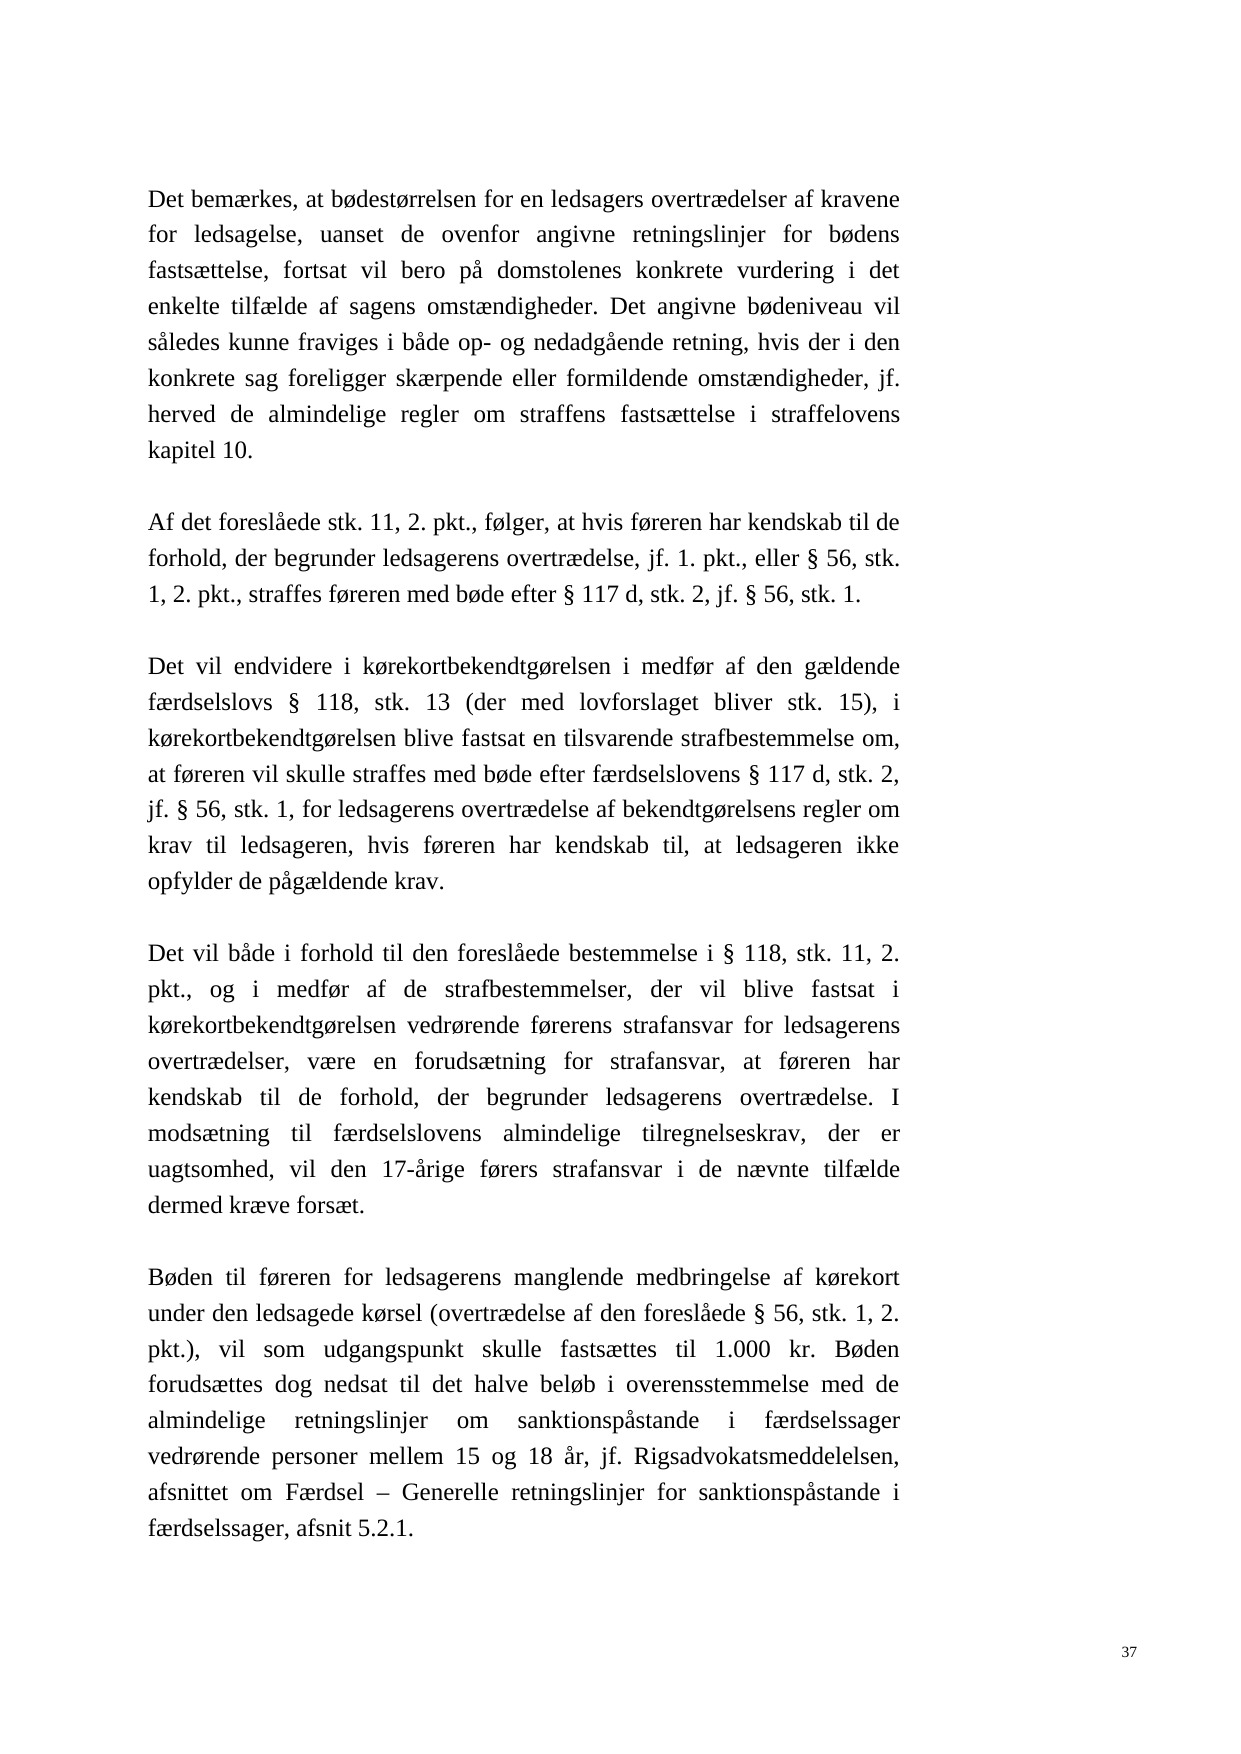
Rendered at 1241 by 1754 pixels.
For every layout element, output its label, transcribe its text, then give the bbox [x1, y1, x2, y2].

text Det bemærkes, at bødestørrelsen for en ledsagers overtrædelser af kravene for ledsagelse, uanset de ovenfor angivne retningslinjer for bødens fastsættelse, fortsat vil bero på domstolenes konkrete vurdering i det enkelte tilfælde af sagens omstændigheder. Det angivne bødeniveau vil således kunne fraviges i både op- og nedadgående retning, hvis der i den konkrete sag foreligger skærpende eller formildende omstændigheder, jf. herved de almindelige regler om straffens fastsættelse i straffelovens kapitel 10. [148, 184, 901, 464]
text Det vil endvidere i kørekortbekendtgørelsen i medfør af den gældende færdselslovs § 118, stk. 13 (der med lovforslaget bliver stk. 15), i kørekortbekendtgørelsen blive fastsat en tilsvarende strafbestemmelse om, at føreren vil skulle straffes med bøde efter færdselslovens § 117 d, stk. 2, jf. § 56, stk. 1, for ledsagerens overtrædelse af bekendtgørelsens regler om krav til ledsageren, hvis føreren har kendskab til, at ledsageren ikke opfylder de pågældende krav. [148, 651, 901, 895]
text Det vil både i forhold til den foreslåede bestemmelse i § 118, stk. 11, 2. pkt., og i medfør af de strafbestemmelser, der vil blive fastsat i kørekortbekendtgørelsen vedrørende førerens strafansvar for ledsagerens overtrædelser, være en forudsætning for strafansvar, at føreren har kendskab til de forhold, der begrunder ledsagerens overtrædelse. I modsætning til færdselslovens almindelige tilregnelseskrav, der er uagtsomhed, vil den 17-årige førers strafansvar i de nævnte tilfælde dermed kræve forsæt. [148, 938, 901, 1219]
text Af det foreslåede stk. 11, 2. pkt., følger, at hvis føreren har kendskab til de forhold, der begrunder ledsagerens overtrædelse, jf. 1. pkt., eller § 56, stk. 1, 2. pkt., straffes føreren med bøde efter § 117 d, stk. 2, jf. § 56, stk. 1. [148, 507, 901, 608]
text Bøden til føreren for ledsagerens manglende medbringelse af kørekort under den ledsagede kørsel (overtrædelse af den foreslåede § 56, stk. 1, 2. pkt.), vil som udgangspunkt skulle fastsættes til 1.000 kr. Bøden forudsættes dog nedsat til det halve beløb i overensstemmelse med de almindelige retningslinjer om sanktionspåstande i færdselssager vedrørende personer mellem 15 og 18 år, jf. Rigsadvokatsmeddelelsen, afsnittet om Færdsel – Generelle retningslinjer for sanktionspåstande i færdselssager, afsnit 5.2.1. [148, 1262, 901, 1542]
